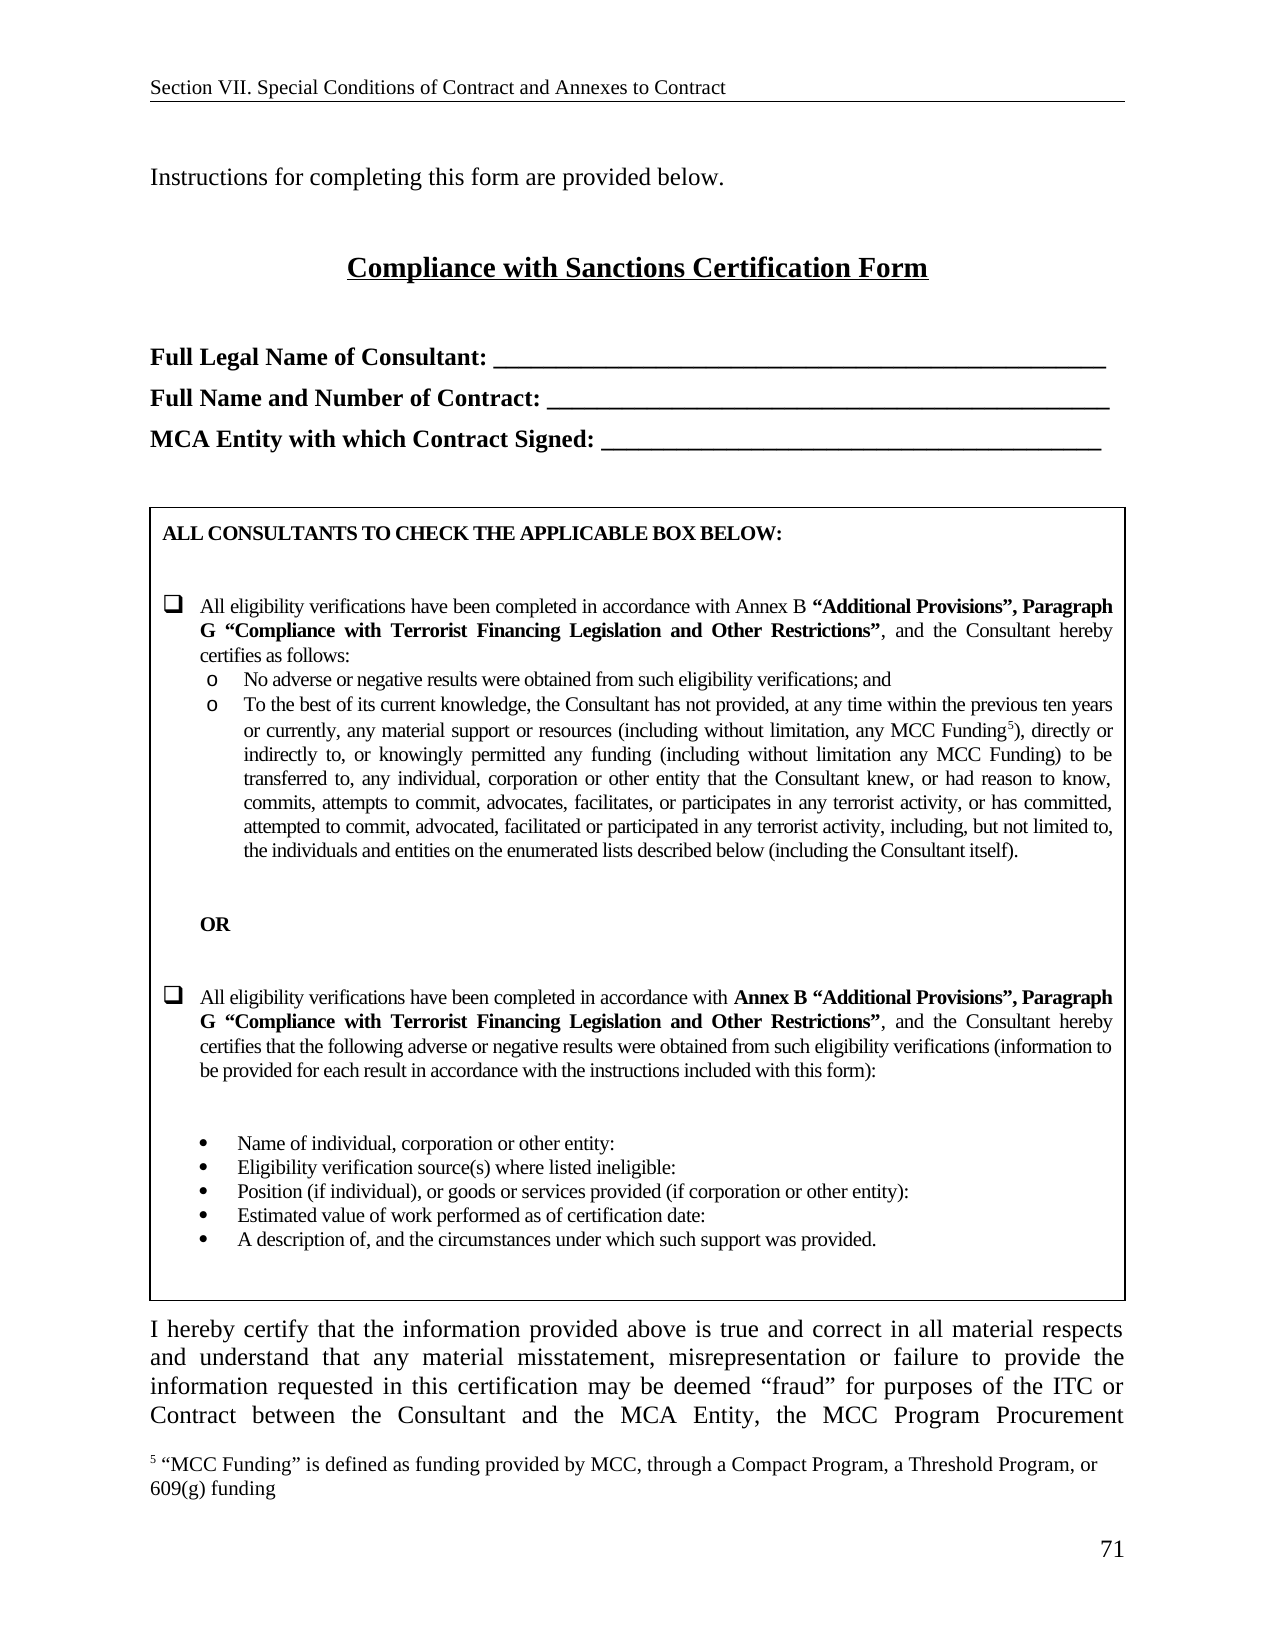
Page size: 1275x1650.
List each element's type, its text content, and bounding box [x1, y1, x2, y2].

text Full Legal Name of Consultant: _________________________________________________ [150, 342, 1125, 371]
text MCA Entity with which Contract Signed: ________________________________________ [150, 424, 1125, 453]
text Instructions for completing this form are provided below. [150, 162, 1125, 191]
table_header ALL CONSULTANTS TO CHECK THE APPLICABLE BOX BELOW: All eligibility verifications have been completed in accordance with Annex B “Additional Provisions”, Paragraph G “Compliance with Terrorist Financing Legislation and Other Restrictions”, and the Consultant hereby certifies as follows: No adverse or negative results were obtained from such eligibility verifications; and To the best of its current knowledge, the Consultant has not provided, at any time within the previous ten years or currently, any material support or resources (including without limitation, any MCC Funding), directly or indirectly to, or knowingly permitted any funding (including without limitation any MCC Funding) to be transferred to, any individual, corporation or other entity that the Consultant knew, or had reason to know, commits, attempts to commit, advocates, facilitates, or participates in any terrorist activity, or has committed, attempted to commit, advocated, facilitated or participated in any terrorist activity, including, but not limited to, the individuals and entities on the enumerated lists described below (including the Consultant itself). OR All eligibility verifications have been completed in accordance with Annex B “Additional Provisions”, Paragraph G “Compliance with Terrorist Financing Legislation and Other Restrictions”, and the Consultant hereby certifies that the following adverse or negative results were obtained from such eligibility verifications (information to be provided for each result in accordance with the instructions included with this form): Name of individual, corporation or other entity: Eligibility verification source(s) where listed ineligible: Position (if individual), or goods or services provided (if corporation or other entity): Estimated value of work performed as of certification date: A description of, and the circumstances under which such support was provided. [151, 508, 1124, 1300]
text Compliance with Sanctions Certification Form [150, 250, 1125, 283]
text Full Name and Number of Contract: _____________________________________________ [150, 383, 1125, 412]
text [150, 1314, 1125, 1429]
